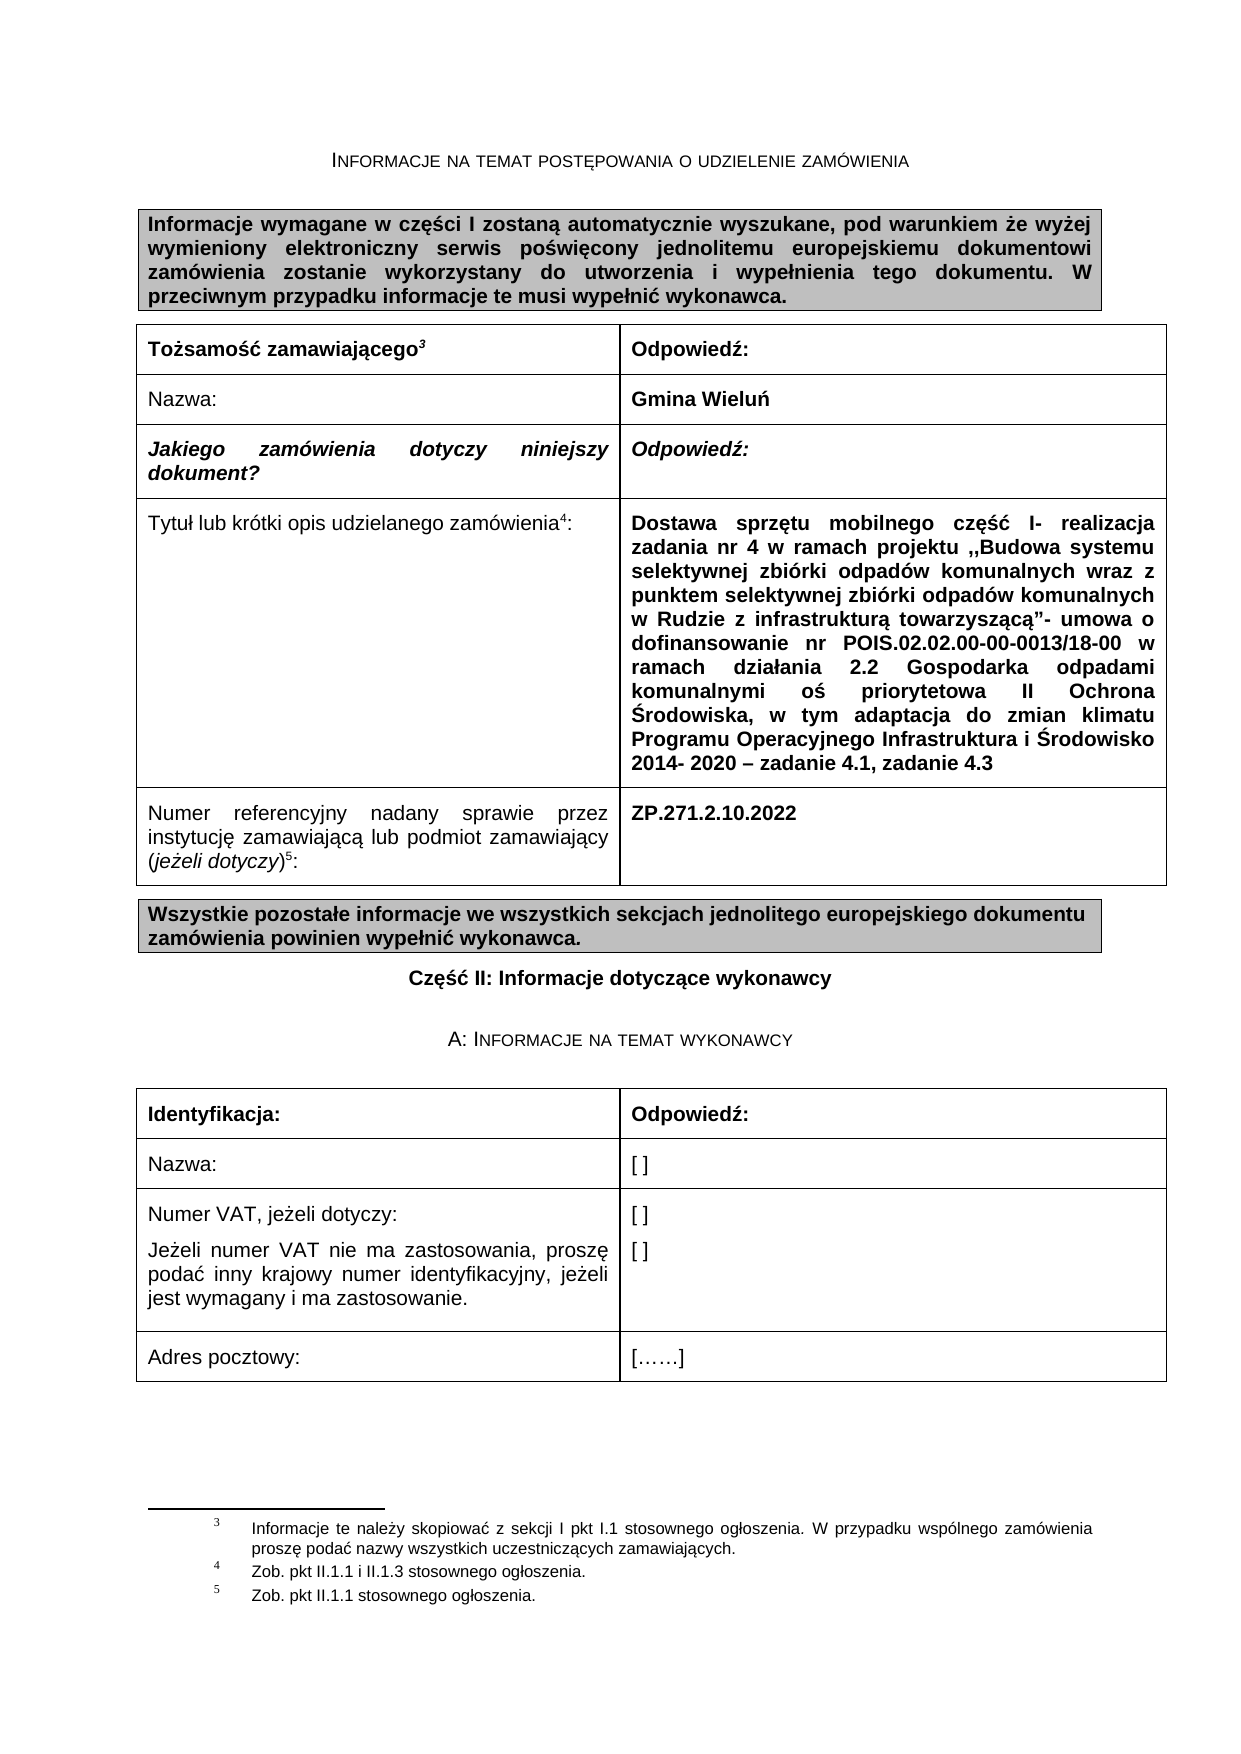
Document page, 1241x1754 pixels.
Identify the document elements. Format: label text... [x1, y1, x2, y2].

table_header Identyfikacja: [137, 1089, 619, 1138]
table_cell Jakiego zamówienia dotyczy niniejszy dokument? [137, 425, 619, 498]
table_header Odpowiedź: [621, 325, 1166, 374]
table_header Odpowiedź: [621, 1089, 1166, 1138]
table_cell Adres pocztowy: [137, 1332, 619, 1381]
table_cell Numer VAT, jeżeli dotyczy: Jeżeli numer VAT nie ma zastosowania, proszę podać inny krajowy numer identyfikacyjny, jeżeli jest wymagany i ma zastosowanie. [137, 1189, 619, 1331]
text Informacje wymagane w części I zostaną automatycznie wyszukane, pod warunkiem że wyżej wymieniony elektroniczny serwis poświęcony jednolitemu europejskiemu dokumentowi zamówienia zostanie wykorzystany do utworzenia i wypełnienia tego dokumentu. W przeciwnym przypadku informacje te musi wypełnić wykonawca. [139, 210, 1101, 310]
table_cell Tytuł lub krótki opis udzielanego zamówienia: [137, 499, 619, 787]
table_cell [ ] [621, 1139, 1166, 1188]
table_cell Odpowiedź: [621, 425, 1166, 498]
text A: Informacje na temat wykonawcy [148, 1027, 1093, 1051]
table_cell Nazwa: [137, 1139, 619, 1188]
table_cell Dostawa sprzętu mobilnego część I- realizacja zadania nr 4 w ramach projektu ,,Budowa systemu selektywnej zbiórki odpadów komunalnych wraz z punktem selektywnej zbiórki odpadów komunalnych w Rudzie z infrastrukturą towarzyszącą”- umowa o dofinansowanie nr POIS.02.02.00-00-0013/18-00 w ramach działania 2.2 Gospodarka odpadami komunalnymi oś priorytetowa II Ochrona Środowiska, w tym adaptacja do zmian klimatu Programu Operacyjnego Infrastruktura i Środowisko 2014- 2020 – zadanie 4.1, zadanie 4.3 [621, 499, 1166, 787]
text Część II: Informacje dotyczące wykonawcy [148, 965, 1093, 989]
text Wszystkie pozostałe informacje we wszystkich sekcjach jednolitego europejskiego dokumentu zamówienia powinien wypełnić wykonawca. [139, 900, 1101, 952]
table_cell Numer referencyjny nadany sprawie przez instytucję zamawiającą lub podmiot zamawiający (jeżeli dotyczy): [137, 788, 619, 885]
table_cell [……] [621, 1332, 1166, 1381]
table_cell [ ] [ ] [621, 1189, 1166, 1331]
text Informacje na temat postępowania o udzielenie zamówienia [148, 148, 1093, 172]
table_cell ZP.271.2.10.2022 [621, 788, 1166, 885]
table_header Tożsamość zamawiającego [137, 325, 619, 374]
table_cell Nazwa: [137, 375, 619, 424]
table_cell Gmina Wieluń [621, 375, 1166, 424]
